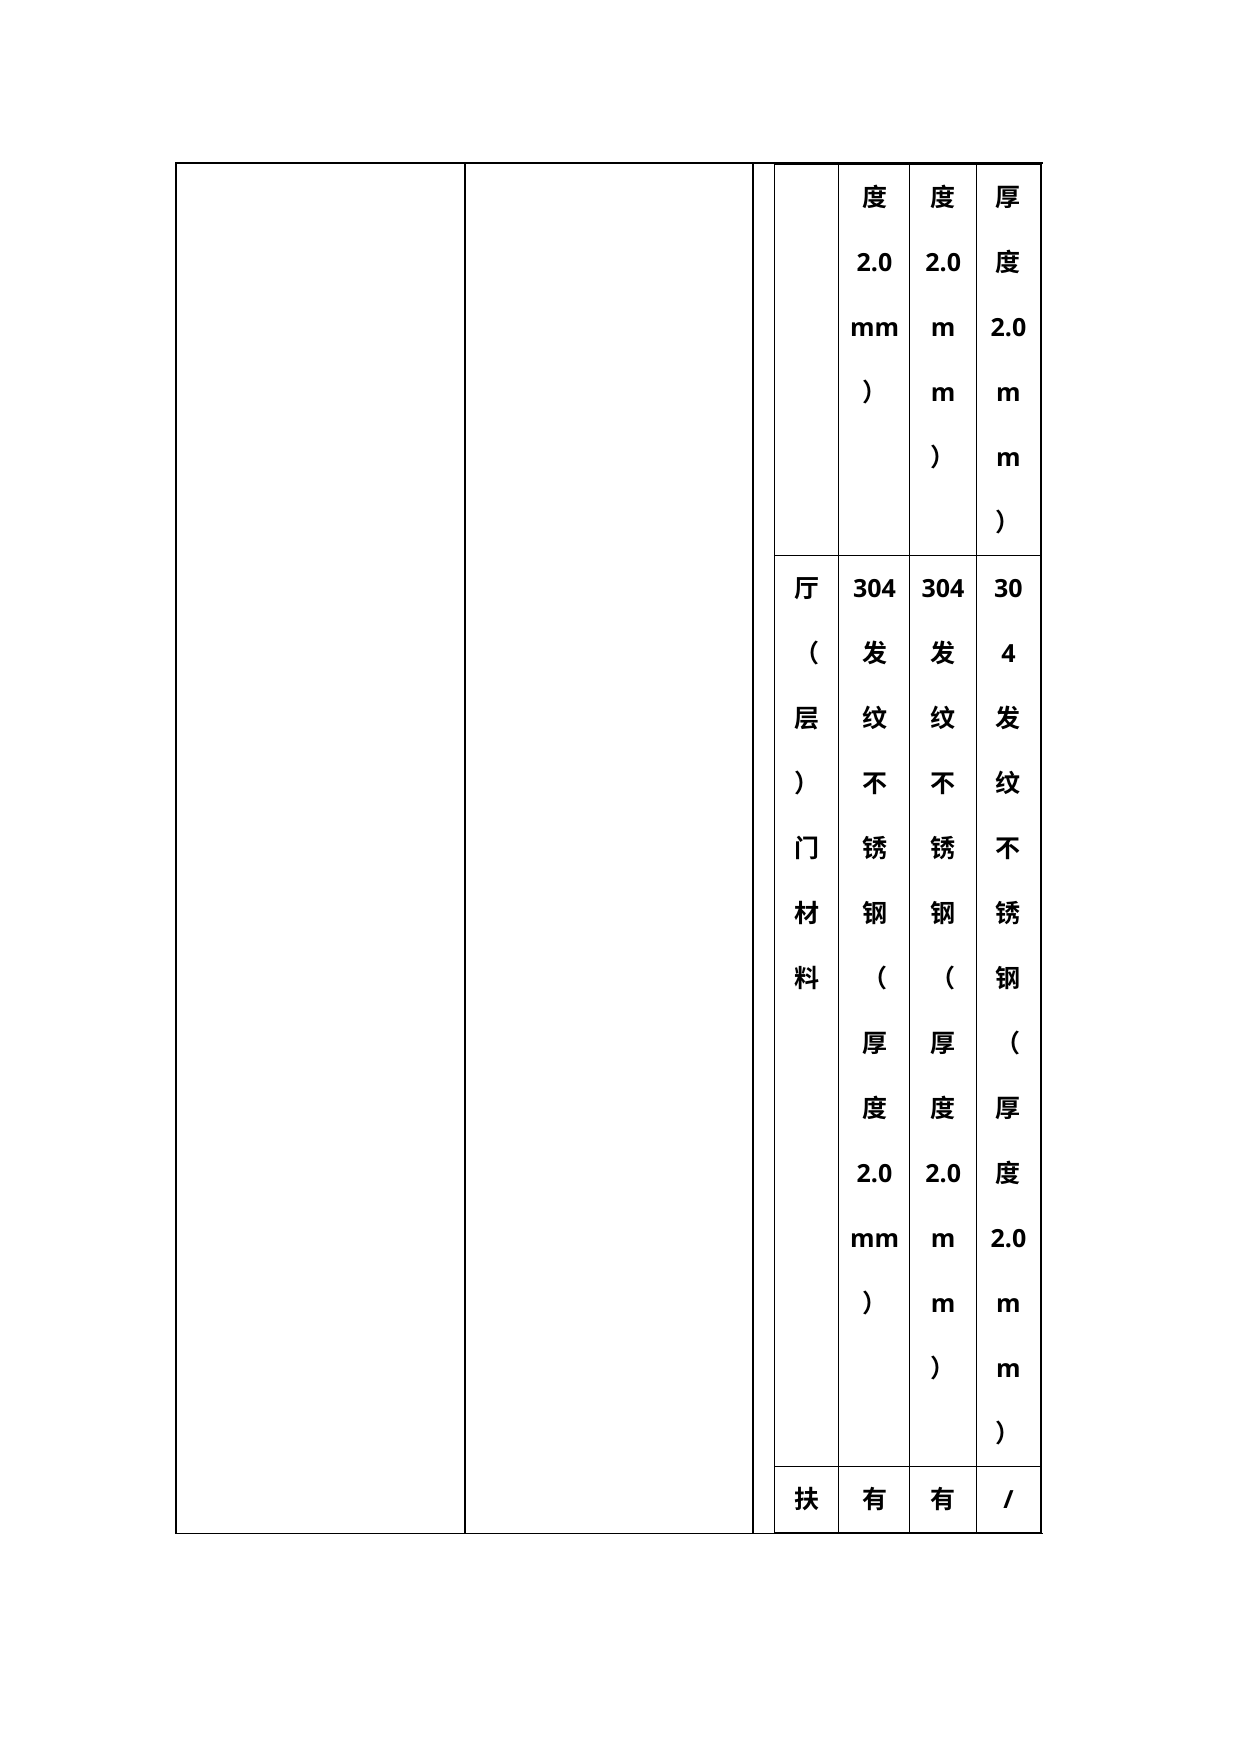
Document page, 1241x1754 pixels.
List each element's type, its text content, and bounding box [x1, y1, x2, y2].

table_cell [775, 165, 838, 555]
table_cell 1 [177, 164, 464, 1533]
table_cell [839, 1467, 909, 1532]
table_cell 电梯规格表 乘客电梯功能表 标准功能 杂物电梯功能表 标准功能 ★提供所投产品型号的型式试验报告 [977, 556, 1040, 1466]
table_cell 电梯规格表 乘客电梯功能表 标准功能 杂物电梯功能表 标准功能 ★提供所投产品型号的型式试验报告 [910, 556, 976, 1466]
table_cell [977, 1467, 1040, 1532]
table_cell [754, 164, 774, 1533]
table_cell 电梯规格表 乘客电梯功能表 标准功能 杂物电梯功能表 标准功能 ★提供所投产品型号的型式试验报告 [839, 556, 909, 1466]
table_cell 电梯规格表 乘客电梯功能表 标准功能 杂物电梯功能表 标准功能 ★提供所投产品型号的型式试验报告 [775, 556, 838, 1466]
table_cell [466, 164, 752, 1533]
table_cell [977, 165, 1040, 555]
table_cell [910, 165, 976, 555]
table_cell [910, 1467, 976, 1532]
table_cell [839, 165, 909, 555]
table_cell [775, 1467, 838, 1532]
